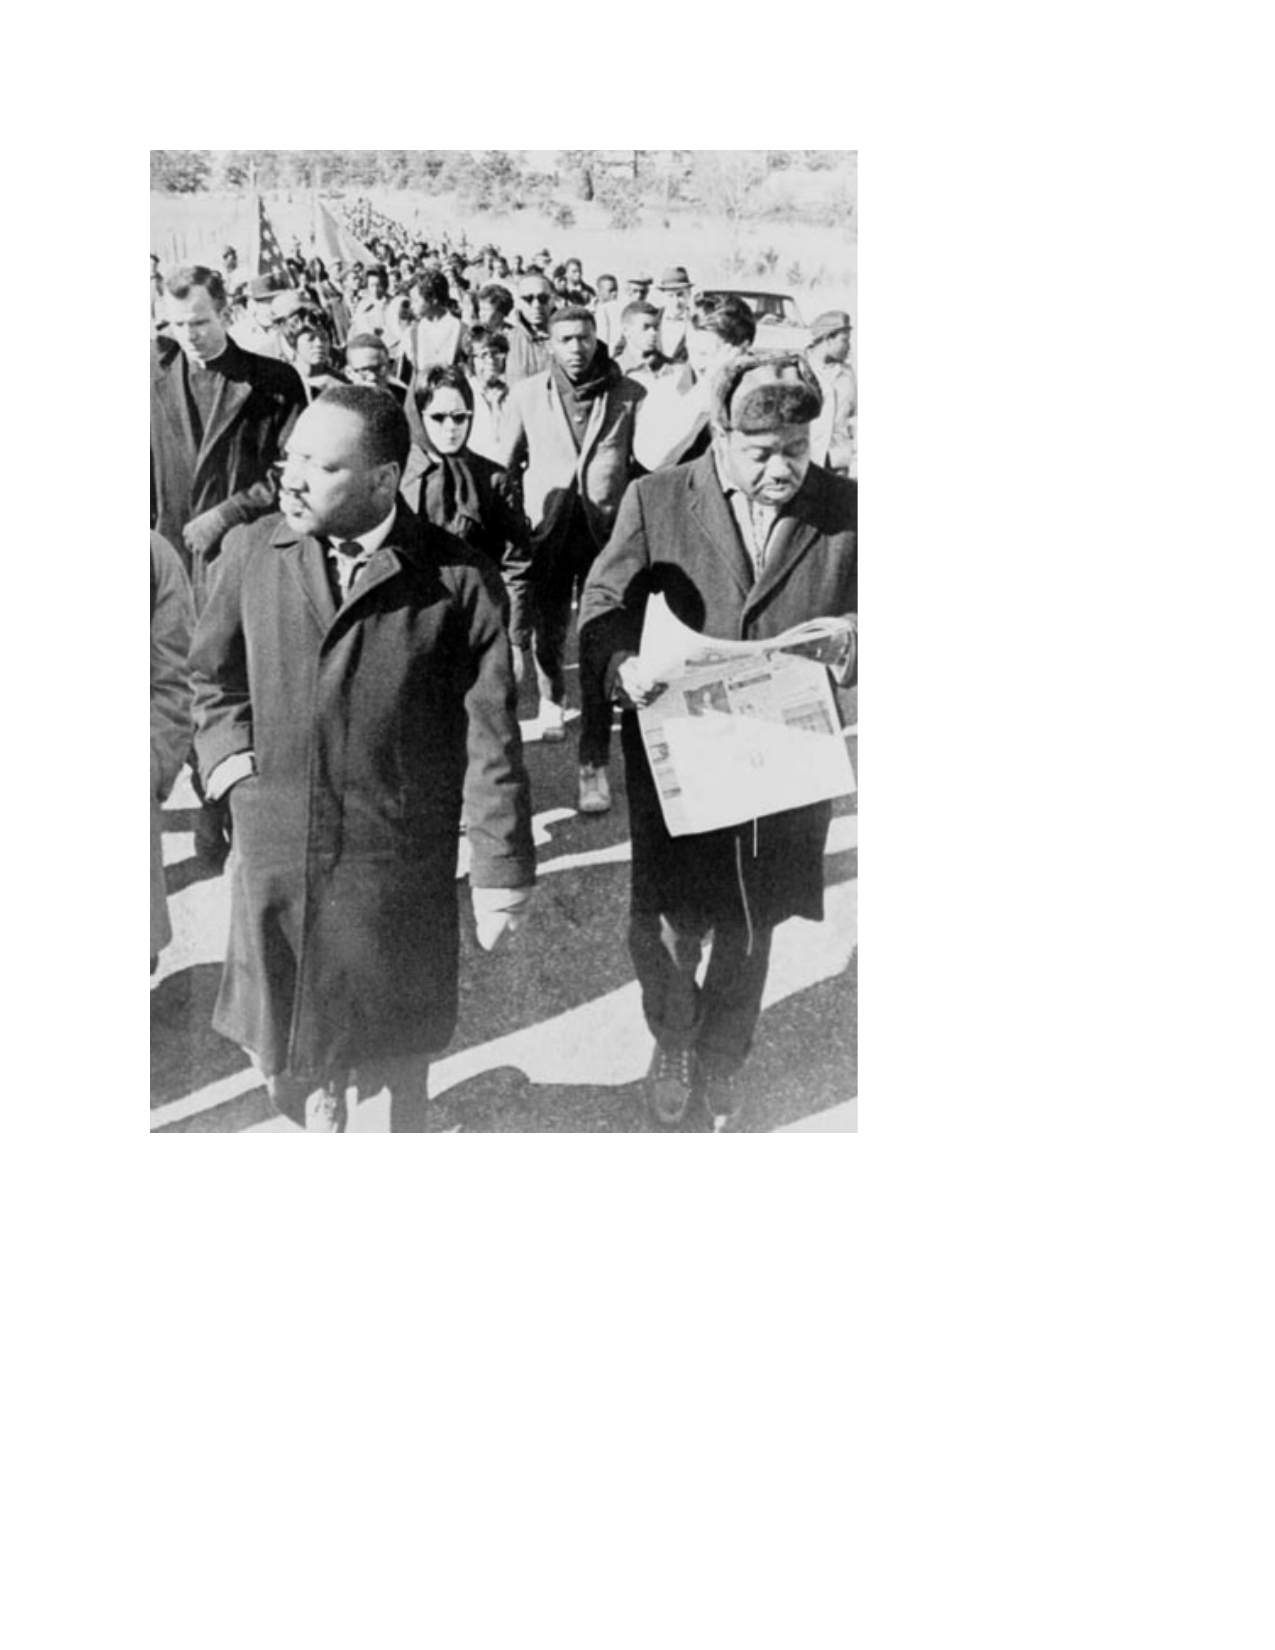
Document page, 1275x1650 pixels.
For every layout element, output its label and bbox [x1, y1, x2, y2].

picture [150, 150, 858, 1133]
